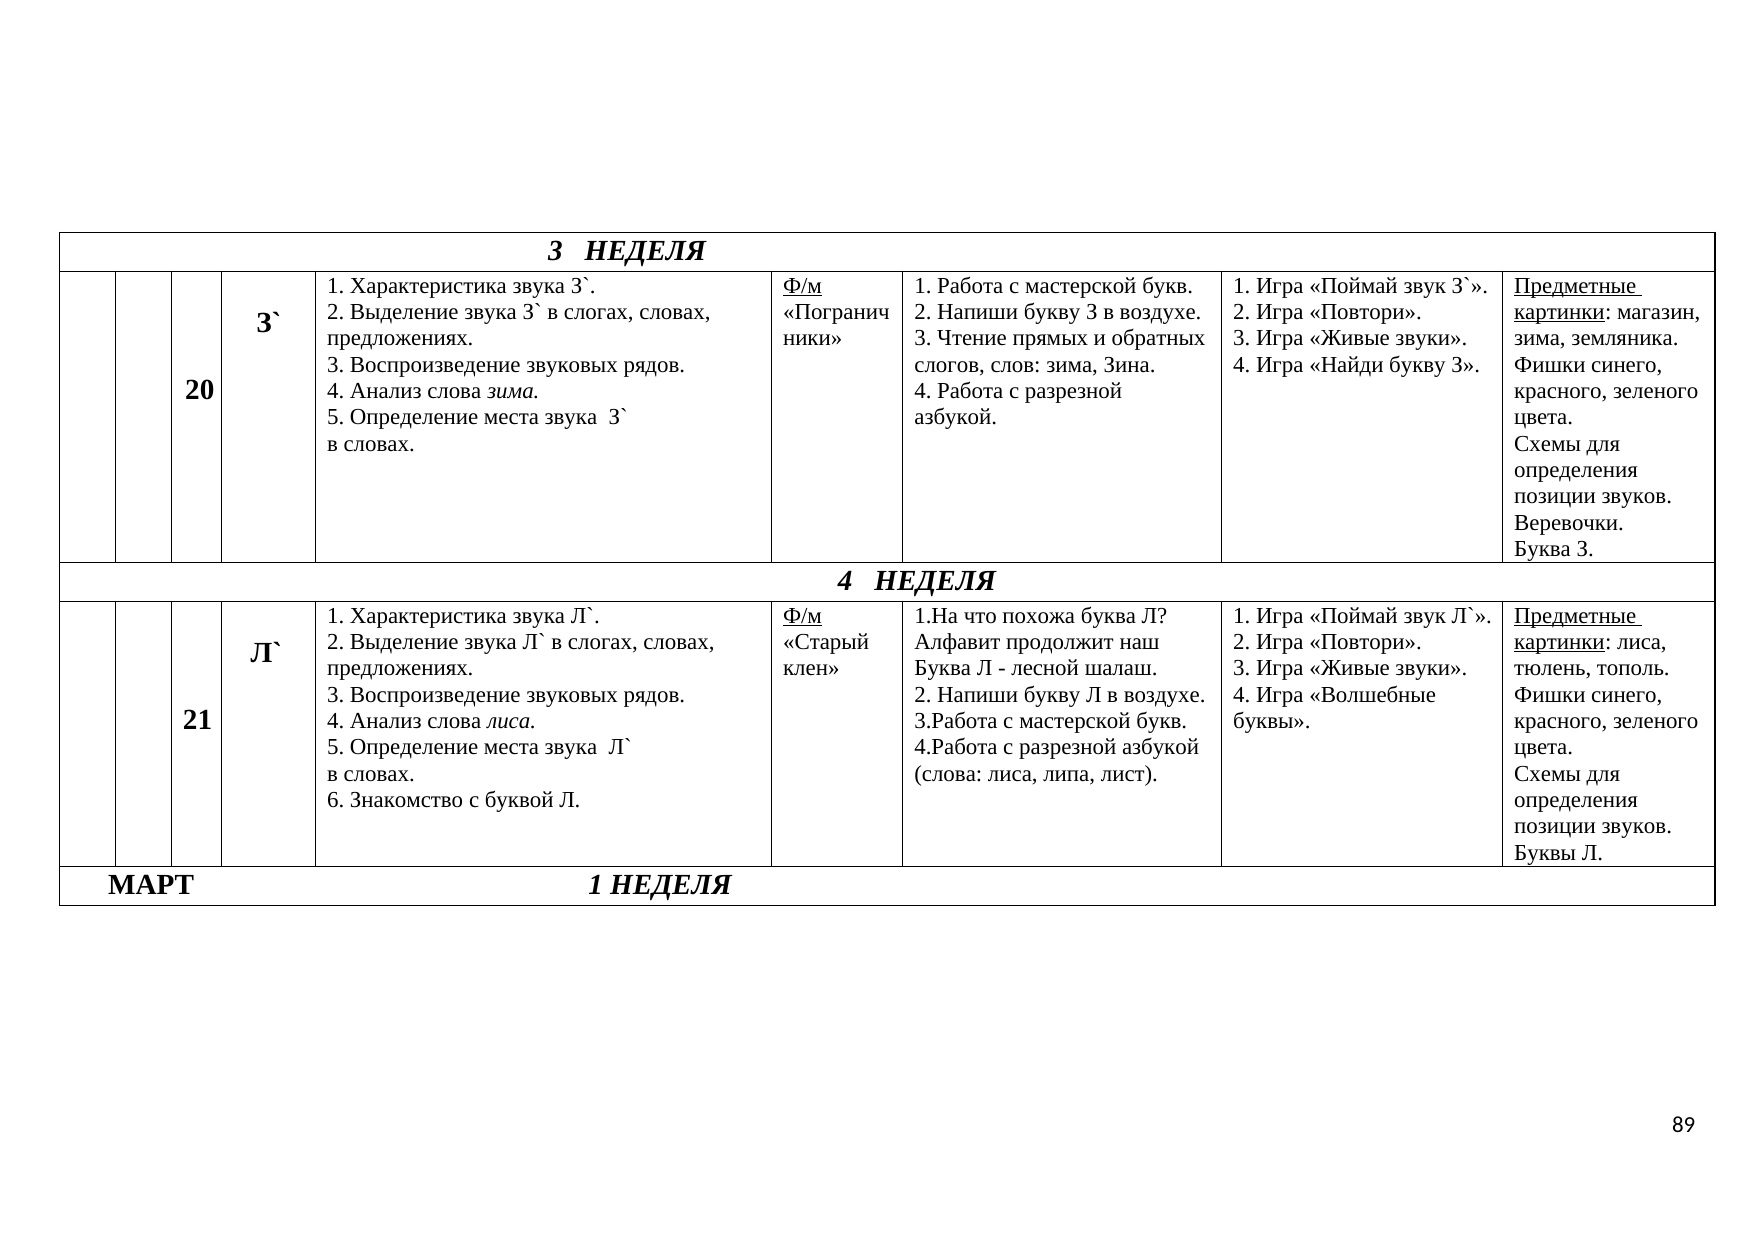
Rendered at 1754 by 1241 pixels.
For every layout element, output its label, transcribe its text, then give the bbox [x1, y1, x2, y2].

table_cell [60, 602, 115, 866]
table_cell 1. Игра «Поймай звук З`». 2. Игра «Повтори». 3. Игра «Живые звуки». 4. Игра «Найди букву З». [1222, 272, 1502, 562]
table_cell 1. Характеристика звука З`. 2. Выделение звука З` в слогах, словах, предложениях. 3. Воспроизведение звуковых рядов. 4. Анализ слова зима. 5. Определение места звука З` в словах. [316, 272, 771, 562]
table_cell Ф/м «Старый клен» [772, 602, 902, 866]
table_cell 4 НЕДЕЛЯ [60, 563, 1714, 601]
table_cell Предметные картинки: магазин, зима, земляника. Фишки синего, красного, зеленого цвета. Схемы для определения позиции звуков. Веревочки. Буква З. [1503, 272, 1714, 562]
table_cell 1. Работа с мастерской букв. 2. Напиши букву З в воздухе. 3. Чтение прямых и обратных слогов, слов: зима, Зина. 4. Работа с разрезной азбукой. [903, 272, 1221, 562]
table_cell [60, 272, 115, 562]
table_cell З` [222, 272, 315, 562]
table_cell 1. Игра «Поймай звук Л`». 2. Игра «Повтори». 3. Игра «Живые звуки». 4. Игра «Волшебные буквы». [1222, 602, 1502, 866]
table_cell Предметные картинки: лиса, тюлень, тополь. Фишки синего, красного, зеленого цвета. Схемы для определения позиции звуков. Буквы Л. [1503, 602, 1714, 866]
table_cell 1.На что похожа буква Л? Алфавит продолжит наш Буква Л - лесной шалаш. 2. Напиши букву Л в воздухе. 3.Работа с мастерской букв. 4.Работа с разрезной азбукой (слова: лиса, липа, лист). [903, 602, 1221, 866]
table_cell 1. Характеристика звука Л`. 2. Выделение звука Л` в слогах, словах, предложениях. 3. Воспроизведение звуковых рядов. 4. Анализ слова лиса. 5. Определение места звука Л` в словах. 6. Знакомство с буквой Л. [316, 602, 771, 866]
table_cell Л` [222, 602, 315, 866]
table_cell 21 [172, 602, 221, 866]
table_cell [116, 602, 171, 866]
table_cell МАРТ 1 НЕДЕЛЯ [60, 867, 1714, 905]
table_header 3 НЕДЕЛЯ [60, 233, 1714, 271]
table_cell [116, 272, 171, 562]
table_cell 20 [172, 272, 221, 562]
table_cell Ф/м «Пограничники» [772, 272, 902, 562]
